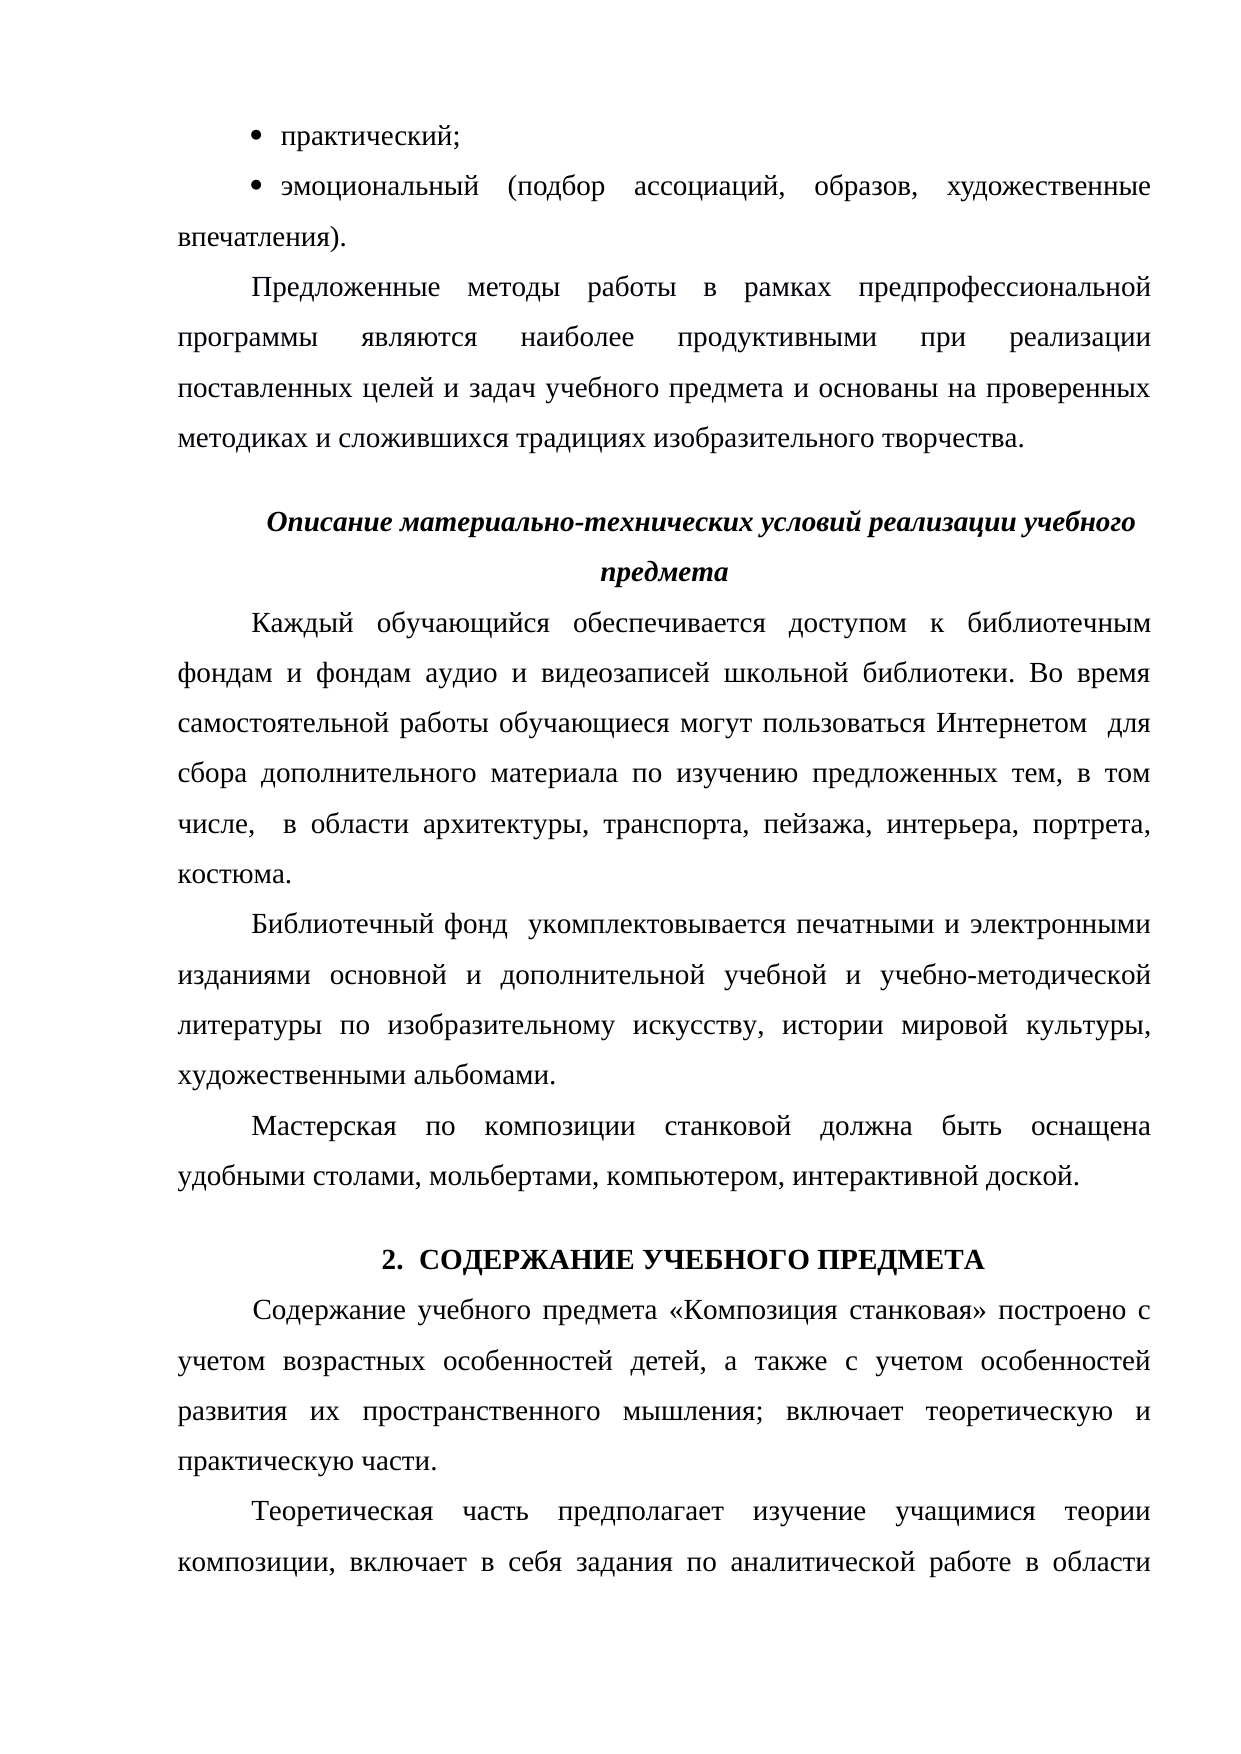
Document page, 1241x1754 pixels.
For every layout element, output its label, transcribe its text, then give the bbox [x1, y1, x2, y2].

text Предложенные методы работы в рамках предпрофессиональной программы являются наиболее продуктивными при реализации поставленных целей и задач учебного предмета и основаны на проверенных методиках и сложившихся традициях изобразительного творчества. [177, 269, 1152, 454]
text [177, 1493, 1152, 1577]
list СОДЕРЖАНИЕ УЧЕБНОГО ПРЕДМЕТА [215, 1242, 1152, 1276]
text Содержание учебного предмета «Композиция станковая» построено с учетом возрастных особенностей детей, а также с учетом особенностей развития их пространственного мышления; включает теоретическую и практическую части. [177, 1292, 1152, 1477]
list практический; [177, 118, 1152, 152]
list эмоциональный (подбор ассоциаций, образов, художественные впечатления). [177, 168, 1152, 252]
text Каждый обучающийся обеспечивается доступом к библиотечным фондам и фондам аудио и видеозаписей школьной библиотеки. Во время самостоятельной работы обучающиеся могут пользоваться Интернетом для сбора дополнительного материала по изучению предложенных тем, в том числе, в области архитектуры, транспорта, пейзажа, интерьера, портрета, костюма. [177, 605, 1152, 890]
text Мастерская по композиции станковой должна быть оснащена удобными столами, мольбертами, компьютером, интерактивной доской. [177, 1108, 1152, 1192]
text Библиотечный фонд укомплектовывается печатными и электронными изданиями основной и дополнительной учебной и учебно-методической литературы по изобразительному искусству, истории мировой культуры, художественными альбомами. [177, 907, 1152, 1091]
text Описание материально-технических условий реализации учебного предмета [177, 504, 1152, 588]
